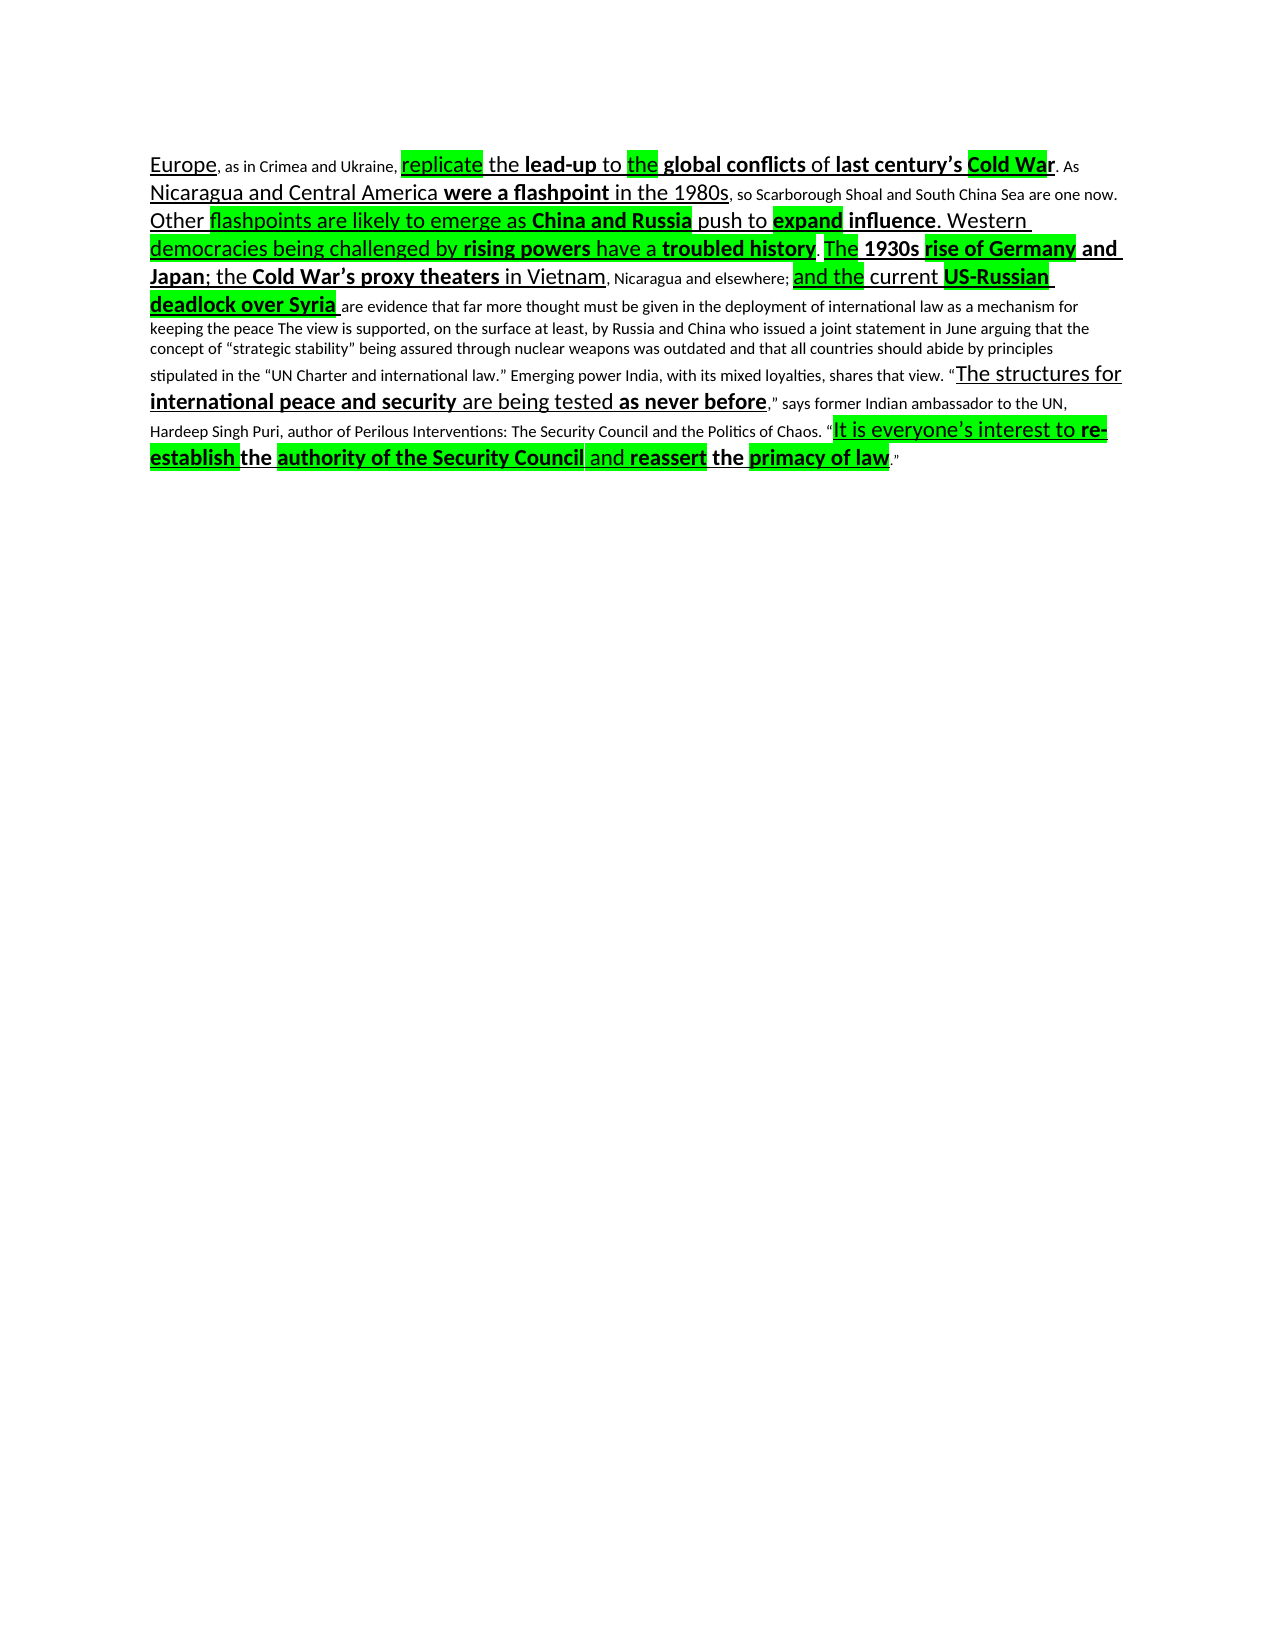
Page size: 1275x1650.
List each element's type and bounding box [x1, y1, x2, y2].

text [150, 150, 1125, 471]
